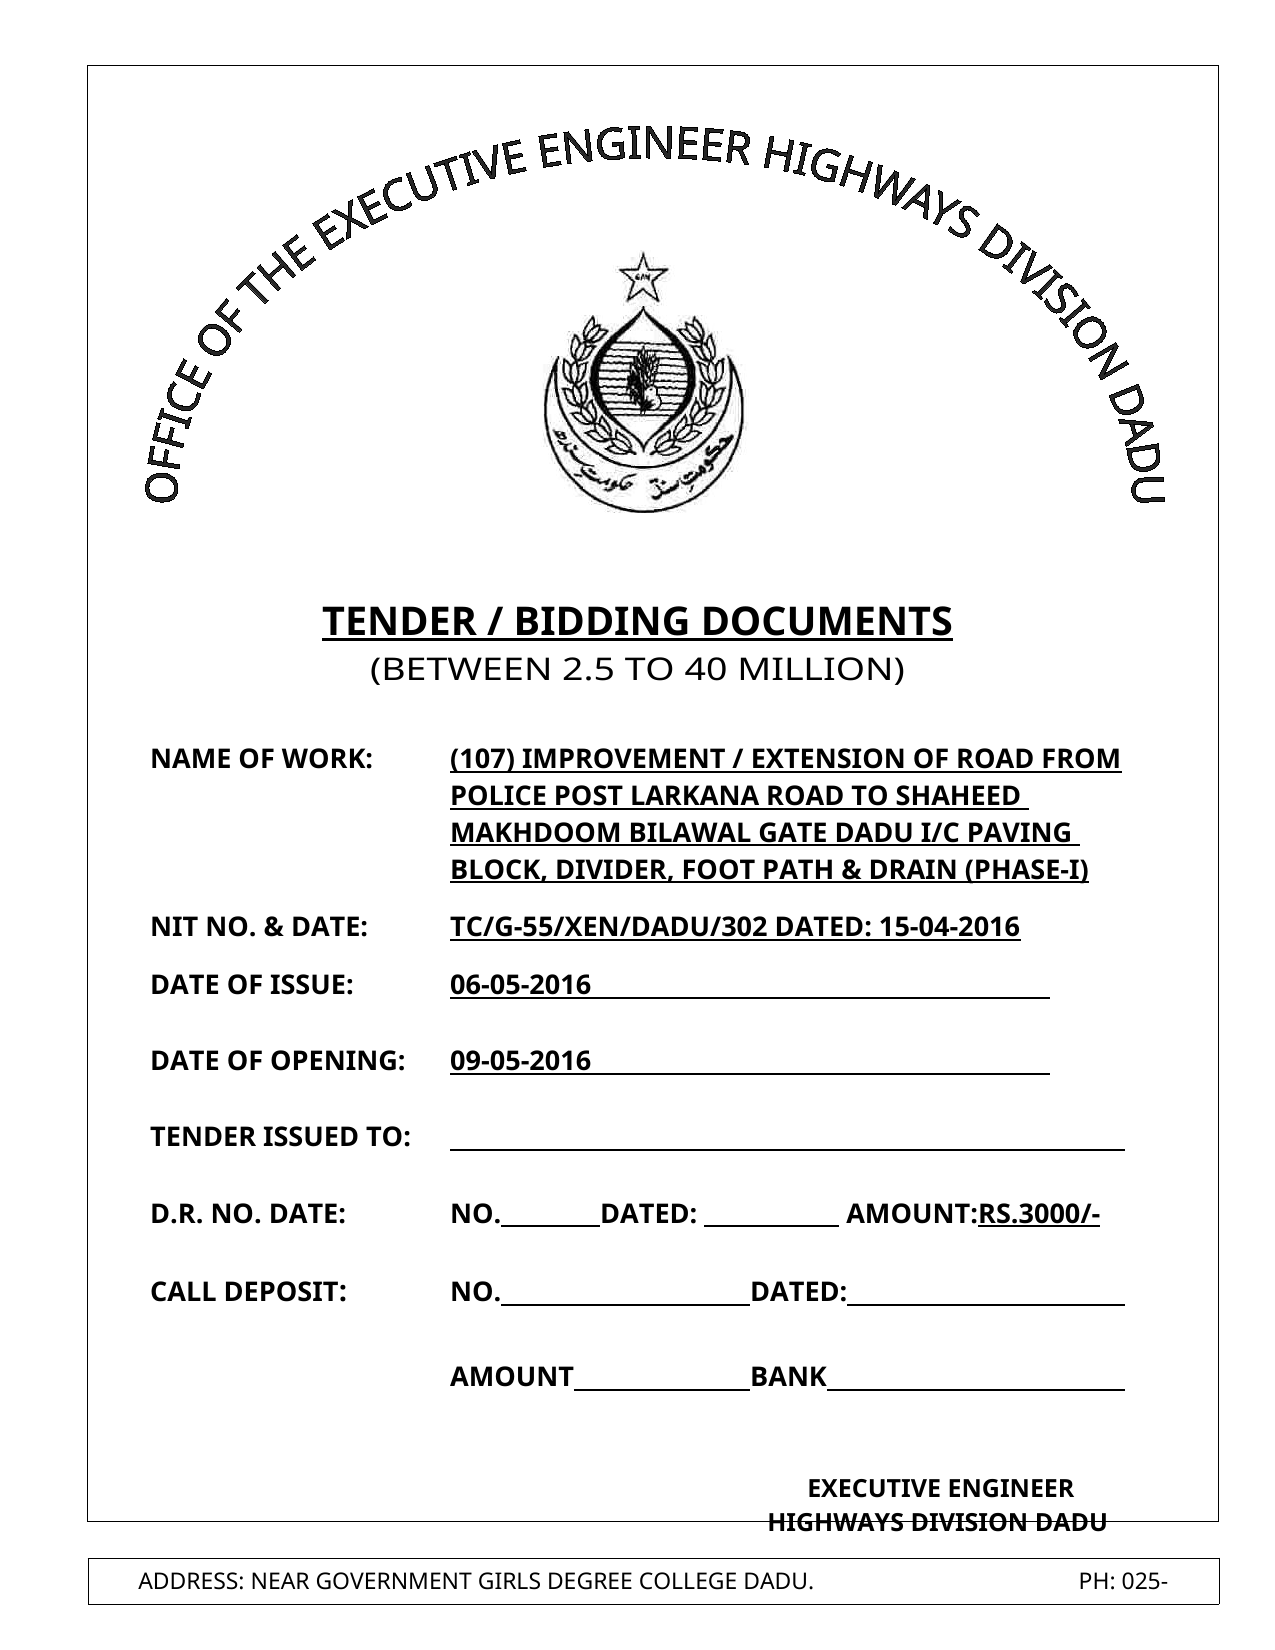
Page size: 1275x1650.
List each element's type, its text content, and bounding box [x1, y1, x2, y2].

text AMOUNT BANK [150, 1358, 1125, 1394]
text (BETWEEN 2.5 TO 40 MILLION) [150, 647, 1125, 689]
text DATE OF OPENING: 09-05-2016 [150, 1042, 1125, 1079]
text CALL DEPOSIT: NO. DATED: [150, 1270, 1125, 1310]
text TENDER / BIDDING DOCUMENTS [150, 593, 1125, 647]
text DATE OF ISSUE: 06-05-2016 [150, 966, 1125, 1002]
text HIGHWAYS DIVISION DADU [750, 1504, 1125, 1538]
picture [540, 250, 749, 519]
text NAME OF WORK: (107) Improvement / Extension of road from Police Post Larkana road to Shaheed Makhdoom Bilawal Gate Dadu i/c Paving Block, Divider, Foot Path & Drain (Phase-I) [150, 739, 1125, 887]
text EXECUTIVE ENGINEER [750, 1470, 1125, 1504]
text NIT NO. & DATE: TC/G-55/XEN/DADU/302 DATED: 15-04-2016 [150, 908, 1125, 945]
text D.R. NO. DATE: NO. DATED: AMOUNT:RS.3000/- [150, 1194, 1125, 1231]
text TENDER ISSUED TO: [150, 1118, 1125, 1155]
